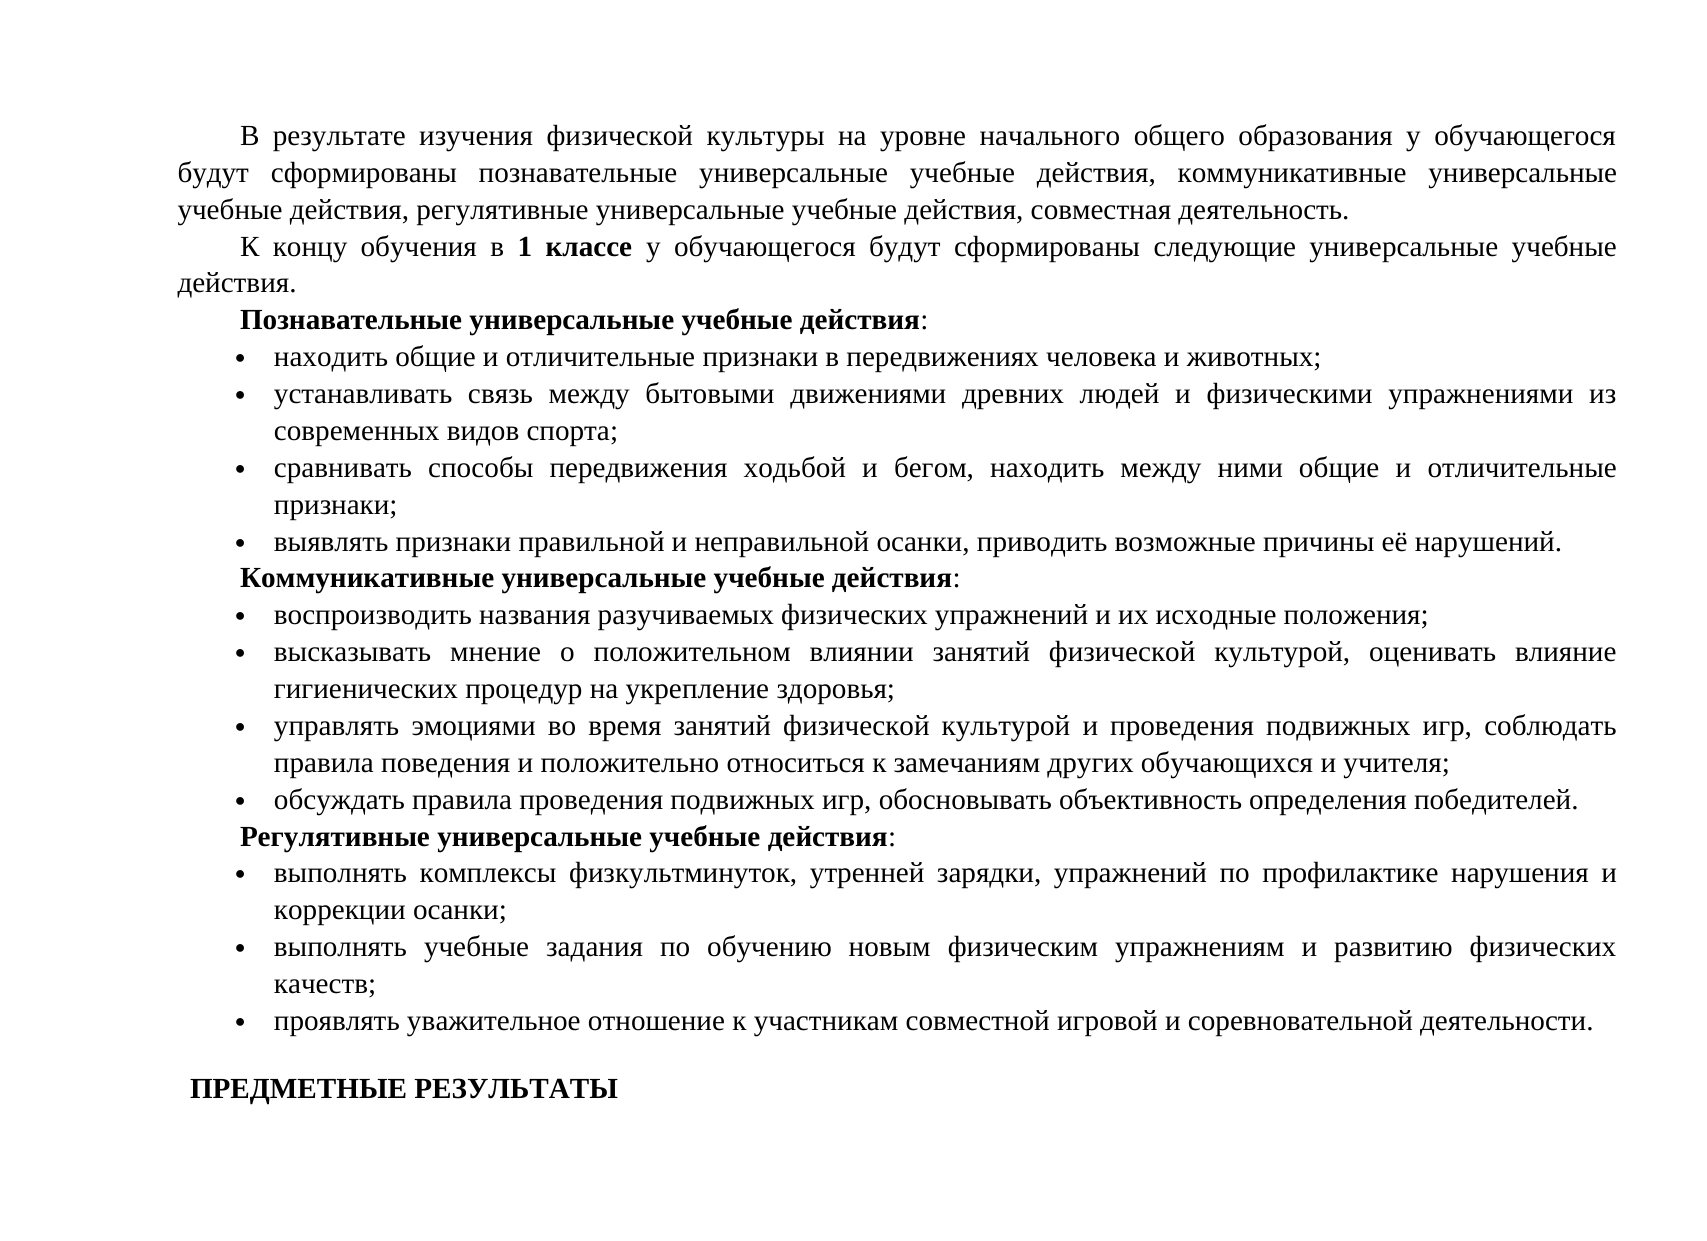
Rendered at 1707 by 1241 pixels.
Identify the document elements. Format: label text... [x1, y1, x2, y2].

text К концу обучения в 1 классе у обучающегося будут сформированы следующие универсальные учебные действия. [177, 229, 1618, 299]
text Познавательные универсальные учебные действия: [177, 302, 1618, 336]
list управлять эмоциями во время занятий физической культурой и проведения подвижных игр, соблюдать правила поведения и положительно относиться к замечаниям других обучающихся и учителя; [236, 708, 1618, 778]
list выявлять признаки правильной и неправильной осанки, приводить возможные причины её нарушений. [236, 524, 1618, 557]
list обсуждать правила проведения подвижных игр, обосновывать объективность определения победителей. [236, 782, 1618, 815]
text Регулятивные универсальные учебные действия: [177, 819, 1618, 852]
list выполнять учебные задания по обучению новым физическим упражнениям и развитию физических качеств; [236, 929, 1618, 1000]
list устанавливать связь между бытовыми движениями древних людей и физическими упражнениями из современных видов спорта; [236, 376, 1618, 447]
text Коммуникативные универсальные учебные действия: [177, 561, 1618, 594]
list выполнять комплексы физкультминуток, утренней зарядки, упражнений по профилактике нарушения и коррекции осанки; [236, 856, 1618, 926]
list воспроизводить названия разучиваемых физических упражнений и их исходные положения; [236, 597, 1618, 631]
list находить общие и отличительные признаки в передвижениях человека и животных; [236, 339, 1618, 373]
list проявлять уважительное отношение к участникам совместной игровой и соревновательной деятельности. [236, 1003, 1618, 1037]
text В результате изучения физической культуры на уровне начального общего образования у обучающегося будут сформированы познавательные универсальные учебные действия, коммуникативные универсальные учебные действия, регулятивные универсальные учебные действия, совместная деятельность. [177, 118, 1618, 225]
list высказывать мнение о положительном влиянии занятий физической культурой, оценивать влияние гигиенических процедур на укрепление здоровья; [236, 634, 1618, 705]
list сравнивать способы передвижения ходьбой и бегом, находить между ними общие и отличительные признаки; [236, 450, 1618, 520]
text ПРЕДМЕТНЫЕ РЕЗУЛЬТАТЫ [190, 1071, 1618, 1104]
